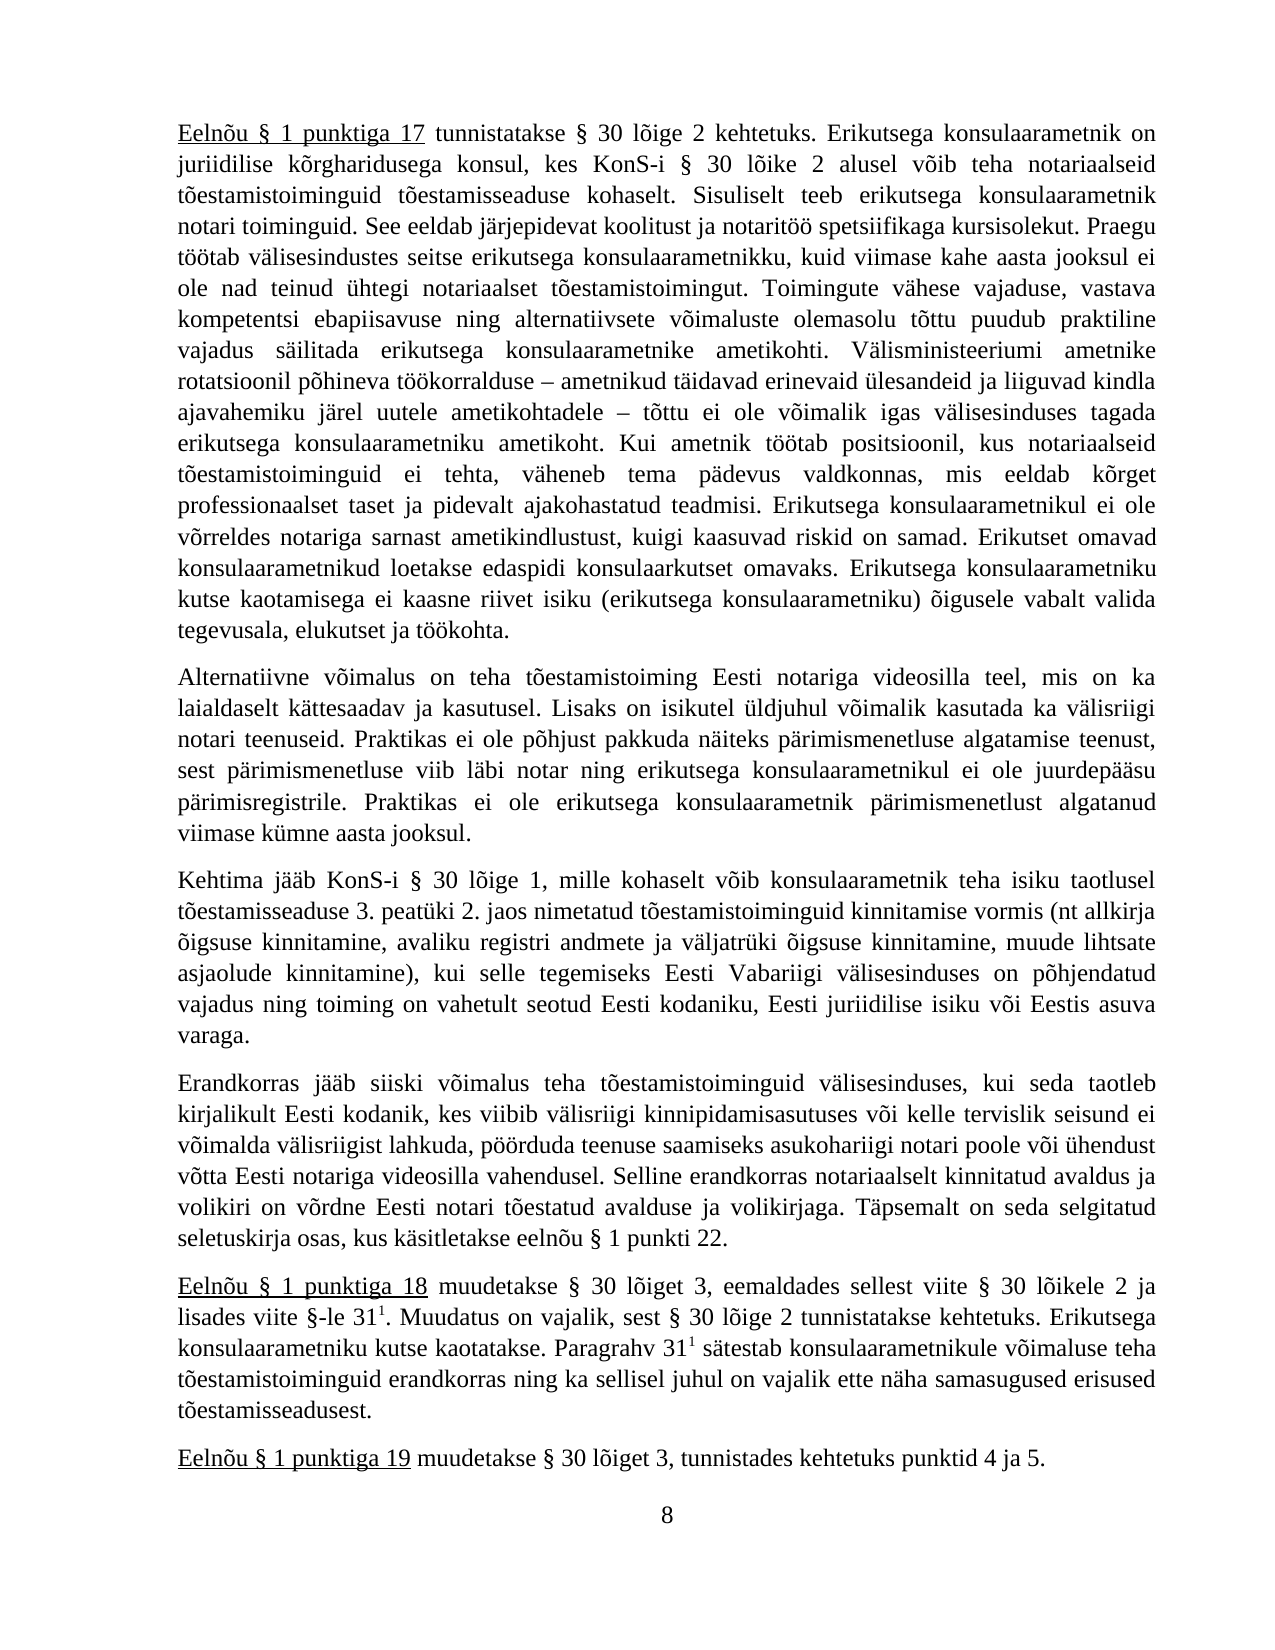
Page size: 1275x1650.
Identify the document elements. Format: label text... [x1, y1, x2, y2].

text Erandkorras jääb siiski võimalus teha tõestamistoiminguid välisesinduses, kui seda taotleb kirjalikult Eesti kodanik, kes viibib välisriigi kinnipidamisasutuses või kelle tervislik seisund ei võimalda välisriigist lahkuda, pöörduda teenuse saamiseks asukohariigi notari poole või ühendust võtta Eesti notariga videosilla vahendusel. Selline erandkorras notariaalselt kinnitatud avaldus ja volikiri on võrdne Eesti notari tõestatud avalduse ja volikirjaga. Täpsemalt on seda selgitatud seletuskirja osas, kus käsitletakse eelnõu § 1 punkti 22. [177, 1068, 1157, 1252]
text Eelnõu § 1 punktiga 18 muudetakse § 30 lõiget 3, eemaldades sellest viite § 30 lõikele 2 ja lisades viite §-le 311. Muudatus on vajalik, sest § 30 lõige 2 tunnistatakse kehtetuks. Erikutsega konsulaarametniku kutse kaotatakse. Paragrahv 311 sätestab konsulaarametnikule võimaluse teha tõestamistoiminguid erandkorras ning ka sellisel juhul on vajalik ette näha samasugused erisused tõestamisseadusest. [177, 1271, 1157, 1424]
text Alternatiivne võimalus on teha tõestamistoiming Eesti notariga videosilla teel, mis on ka laialdaselt kättesaadav ja kasutusel. Lisaks on isikutel üldjuhul võimalik kasutada ka välisriigi notari teenuseid. Praktikas ei ole põhjust pakkuda näiteks pärimismenetluse algatamise teenust, sest pärimismenetluse viib läbi notar ning erikutsega konsulaarametnikul ei ole juurdepääsu pärimisregistrile. Praktikas ei ole erikutsega konsulaarametnik pärimismenetlust algatanud viimase kümne aasta jooksul. [177, 662, 1157, 846]
text Eelnõu § 1 punktiga 17 tunnistatakse § 30 lõige 2 kehtetuks. Erikutsega konsulaarametnik on juriidilise kõrgharidusega konsul, kes KonS-i § 30 lõike 2 alusel võib teha notariaalseid tõestamistoiminguid tõestamisseaduse kohaselt. Sisuliselt teeb erikutsega konsulaarametnik notari toiminguid. See eeldab järjepidevat koolitust ja notaritöö spetsiifikaga kursisolekut. Praegu töötab välisesindustes seitse erikutsega konsulaarametnikku, kuid viimase kahe aasta jooksul ei ole nad teinud ühtegi notariaalset tõestamistoimingut. Toimingute vähese vajaduse, vastava kompetentsi ebapiisavuse ning alternatiivsete võimaluste olemasolu tõttu puudub praktiline vajadus säilitada erikutsega konsulaarametnike ametikohti. Välisministeeriumi ametnike rotatsioonil põhineva töökorralduse – ametnikud täidavad erinevaid ülesandeid ja liiguvad kindla ajavahemiku järel uutele ametikohtadele – tõttu ei ole võimalik igas välisesinduses tagada erikutsega konsulaarametniku ametikoht. Kui ametnik töötab positsioonil, kus notariaalseid tõestamistoiminguid ei tehta, väheneb tema pädevus valdkonnas, mis eeldab kõrget professionaalset taset ja pidevalt ajakohastatud teadmisi. Erikutsega konsulaarametnikul ei ole võrreldes notariga sarnast ametikindlustust, kuigi kaasuvad riskid on samad. Erikutset omavad konsulaarametnikud loetakse edaspidi konsulaarkutset omavaks. Erikutsega konsulaarametniku kutse kaotamisega ei kaasne riivet isiku (erikutsega konsulaarametniku) õigusele vabalt valida tegevusala, elukutset ja töökohta. [177, 118, 1157, 643]
text Eelnõu § 1 punktiga 19 muudetakse § 30 lõiget 3, tunnistades kehtetuks punktid 4 ja 5. [177, 1443, 1157, 1472]
text Kehtima jääb KonS-i § 30 lõige 1, mille kohaselt võib konsulaarametnik teha isiku taotlusel tõestamisseaduse 3. peatüki 2. jaos nimetatud tõestamistoiminguid kinnitamise vormis (nt allkirja õigsuse kinnitamine, avaliku registri andmete ja väljatrüki õigsuse kinnitamine, muude lihtsate asjaolude kinnitamine), kui selle tegemiseks Eesti Vabariigi välisesinduses on põhjendatud vajadus ning toiming on vahetult seotud Eesti kodaniku, Eesti juriidilise isiku või Eestis asuva varaga. [177, 865, 1157, 1049]
